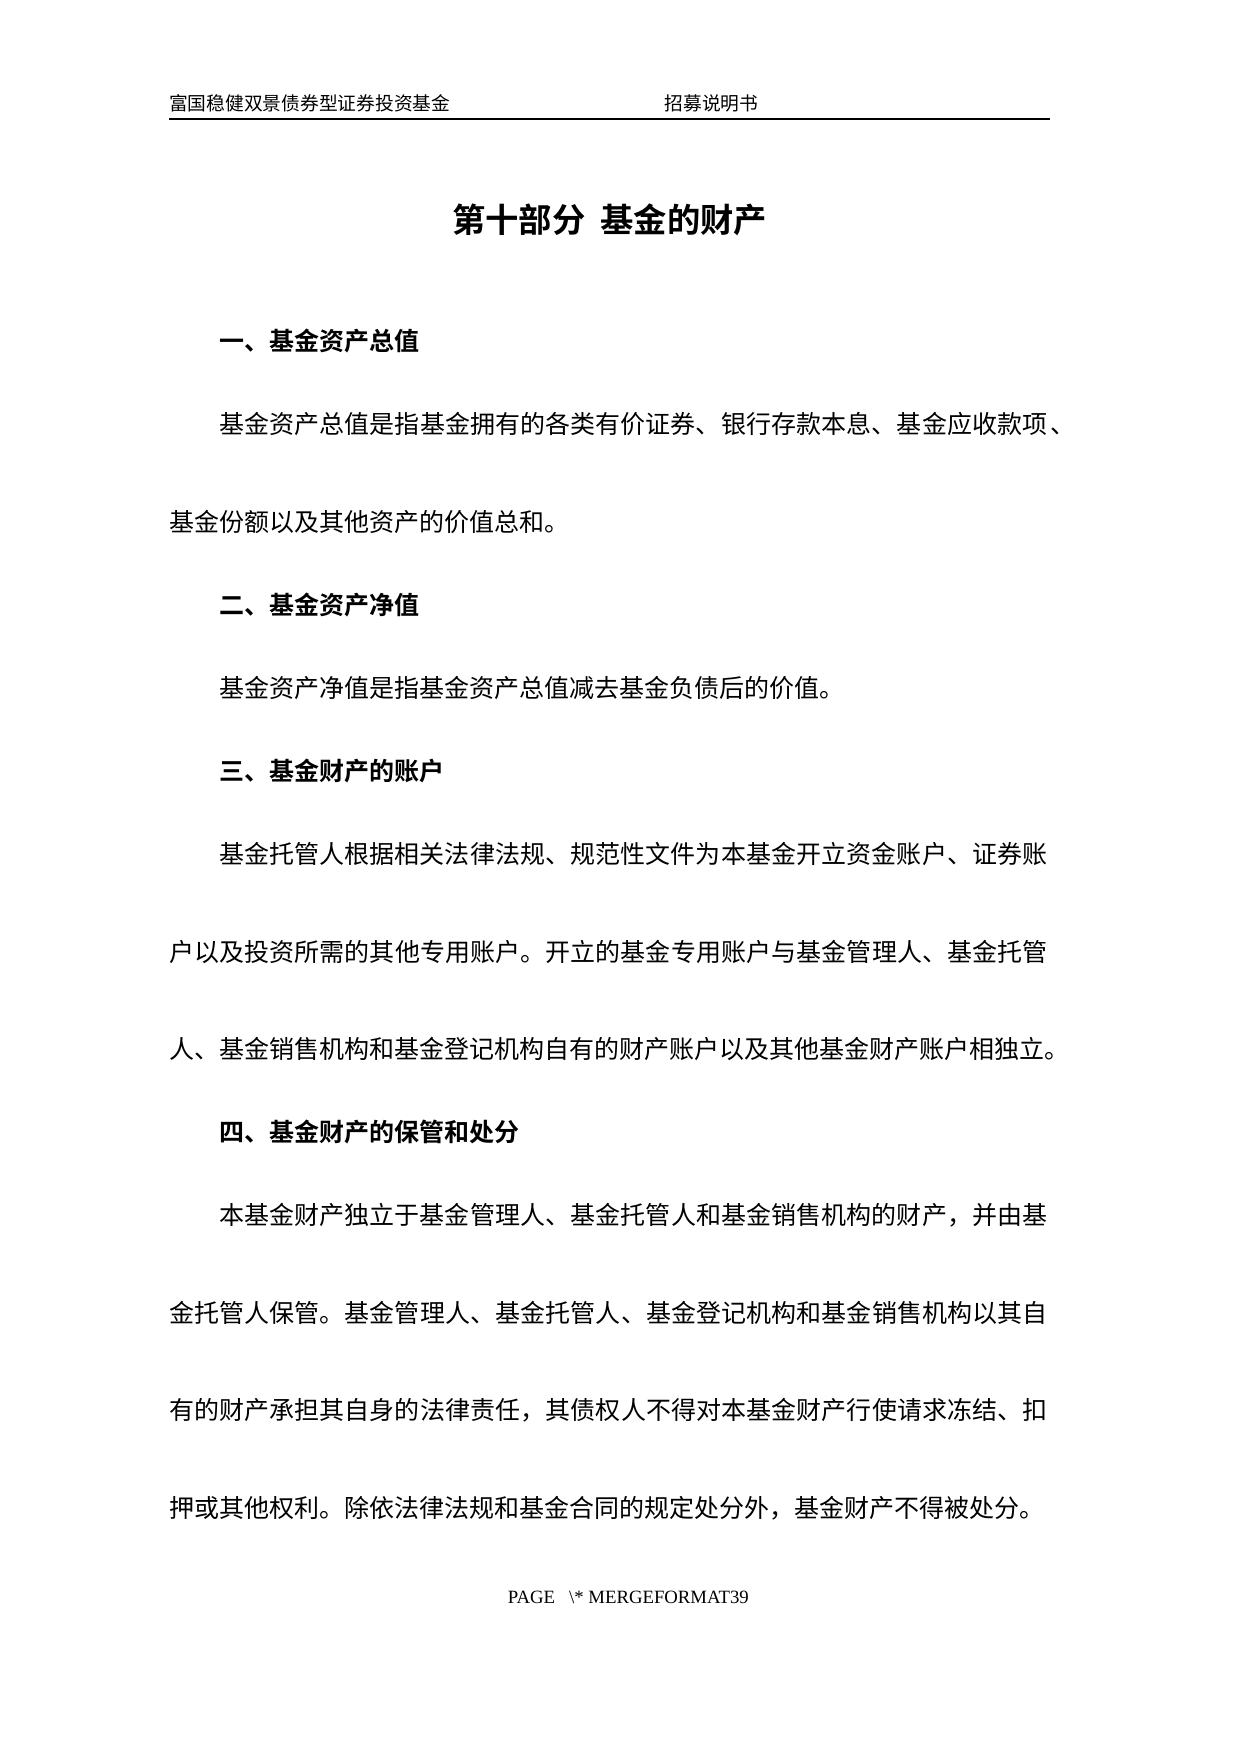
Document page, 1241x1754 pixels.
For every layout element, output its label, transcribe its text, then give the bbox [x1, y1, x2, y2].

text 三、基金财产的账户 [169, 737, 1050, 802]
text 一、基金资产总值 [169, 307, 1050, 372]
text 基金托管人根据相关法律法规、规范性文件为本基金开立资金账户、证券账户以及投资所需的其他专用账户。开立的基金专用账户与基金管理人、基金托管人、基金销售机构和基金登记机构自有的财产账户以及其他基金财产账户相独立。 [169, 820, 1050, 1080]
text 四、基金财产的保管和处分 [169, 1098, 1050, 1163]
text 本基金财产独立于基金管理人、基金托管人和基金销售机构的财产，并由基金托管人保管。基金管理人、基金托管人、基金登记机构和基金销售机构以其自有的财产承担其自身的法律责任，其债权人不得对本基金财产行使请求冻结、扣押或其他权利。除依法律法规和基金合同的规定处分外，基金财产不得被处分。 [169, 1181, 1050, 1539]
text 基金资产总值是指基金拥有的各类有价证券、银行存款本息、基金应收款项、基金份额以及其他资产的价值总和。 [169, 390, 1050, 553]
text 基金资产净值是指基金资产总值减去基金负债后的价值。 [169, 654, 1050, 719]
text 二、基金资产净值 [169, 571, 1050, 636]
subtitle 第十部分 基金的财产 [169, 186, 1050, 251]
